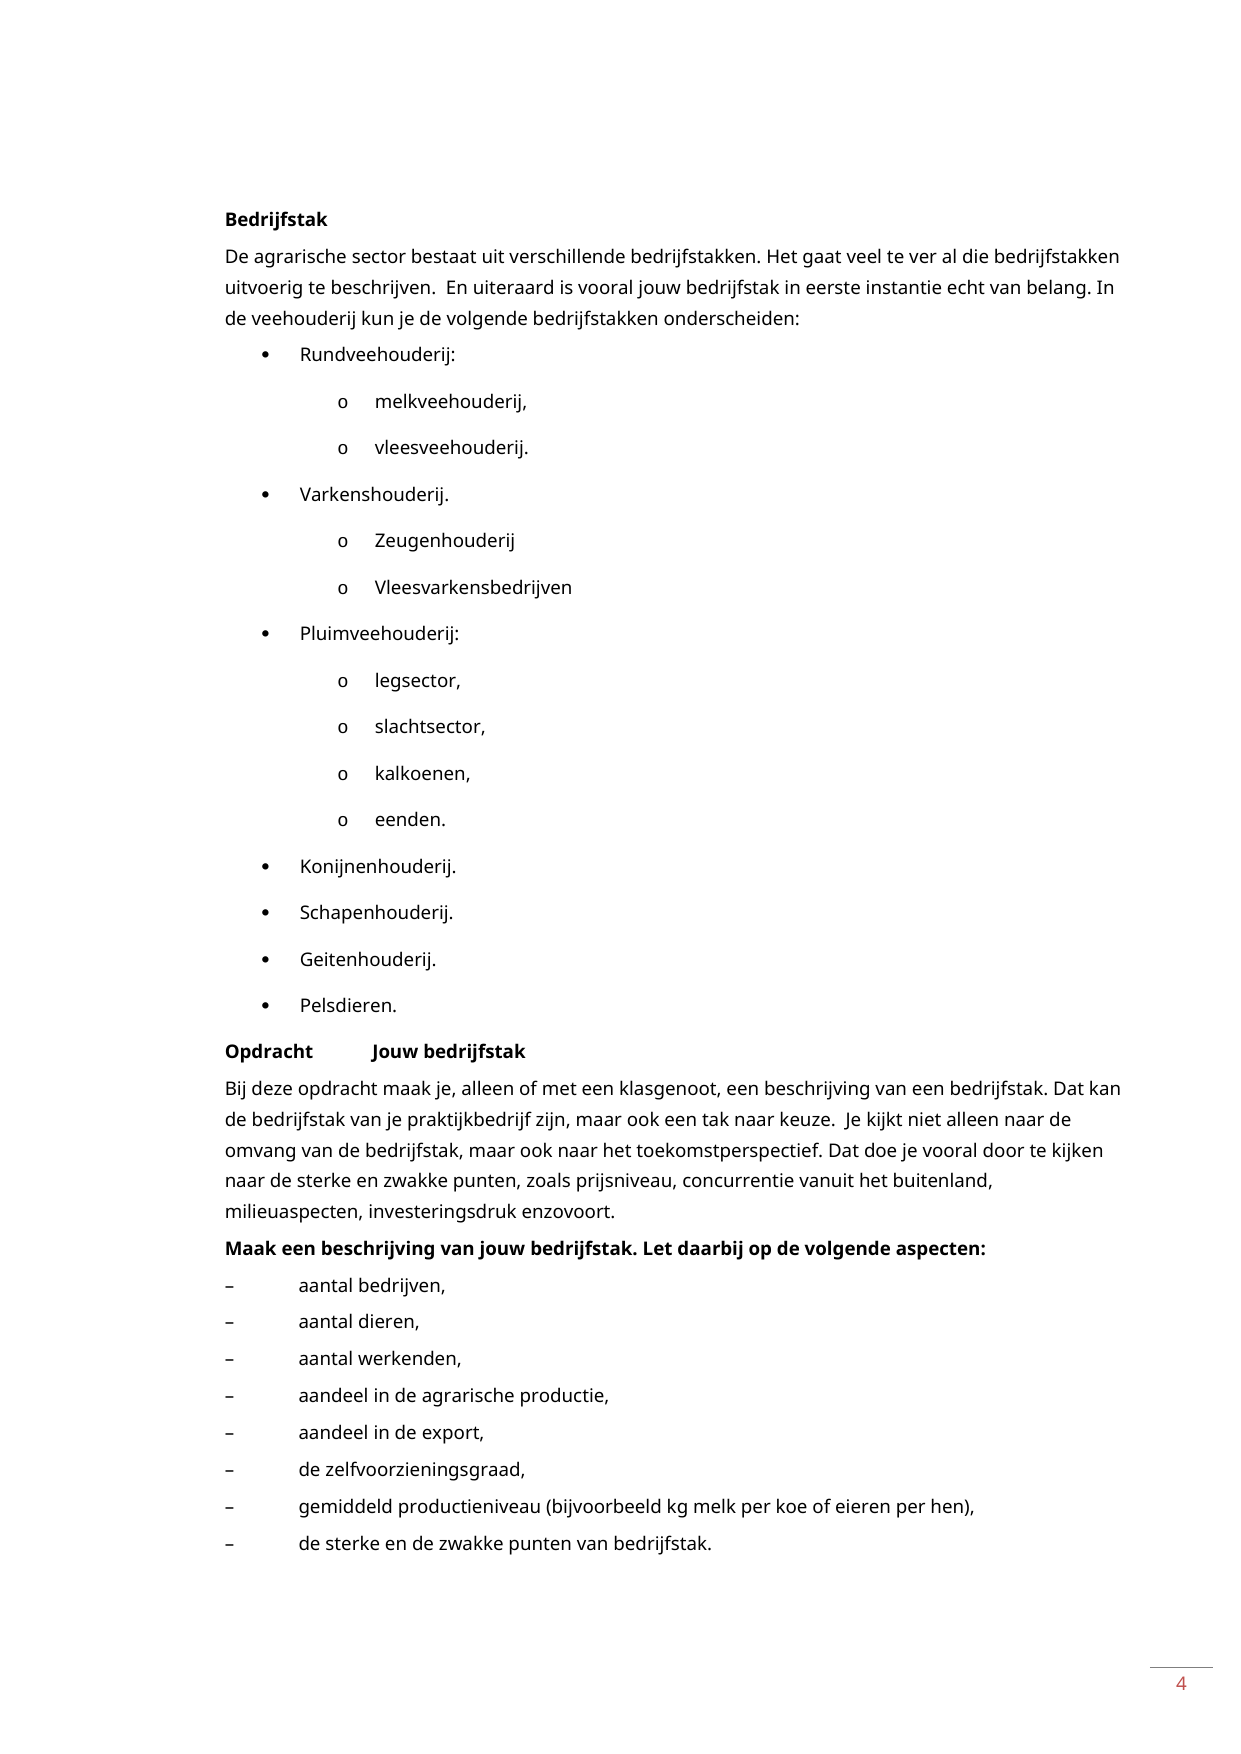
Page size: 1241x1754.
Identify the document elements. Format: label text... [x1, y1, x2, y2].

list kalkoenen, [337, 760, 1122, 786]
text – de sterke en de zwakke punten van bedrijfstak. [224, 1530, 1122, 1556]
list Pluimveehouderij: [262, 621, 1122, 646]
list Pelsdieren. [262, 992, 1122, 1018]
list Schapenhouderij. [262, 900, 1122, 925]
text – aantal bedrijven, [224, 1272, 1122, 1297]
text Bedrijfstak [224, 207, 1122, 232]
text Maak een beschrijving van jouw bedrijfstak. Let daarbij op de volgende aspecten: [224, 1235, 1122, 1261]
list legsector, [337, 667, 1122, 693]
text – aantal dieren, [224, 1309, 1122, 1334]
list Vleesvarkensbedrijven [337, 574, 1122, 600]
text – aandeel in de export, [224, 1419, 1122, 1445]
list Varkenshouderij. [262, 481, 1122, 507]
text Opdracht Jouw bedrijfstak [224, 1039, 1122, 1064]
list Zeugenhouderij [337, 528, 1122, 553]
list melkveehouderij, [337, 388, 1122, 414]
list Konijnenhouderij. [262, 853, 1122, 879]
list eenden. [337, 807, 1122, 832]
text – aantal werkenden, [224, 1346, 1122, 1371]
list Rundveehouderij: [262, 342, 1122, 367]
text – aandeel in de agrarische productie, [224, 1382, 1122, 1408]
list slachtsector, [337, 714, 1122, 739]
text – de zelfvoorzieningsgraad, [224, 1456, 1122, 1482]
list Geitenhouderij. [262, 946, 1122, 972]
text Bij deze opdracht maak je, alleen of met een klasgenoot, een beschrijving van een bedrijfstak. Dat kan de bedrijfstak van je praktijkbedrijf zijn, maar ook een tak naar keuze. Je kijkt niet alleen naar de omvang van de bedrijfstak, maar ook naar het toekomstperspectief. Dat doe je vooral door te kijken naar de sterke en zwakke punten, zoals prijsniveau, concurrentie vanuit het buitenland, milieuaspecten, investeringsdruk enzovoort. [224, 1076, 1122, 1224]
text De agrarische sector bestaat uit verschillende bedrijfstakken. Het gaat veel te ver al die bedrijfstakken uitvoerig te beschrijven. En uiteraard is vooral jouw bedrijfstak in eerste instantie echt van belang. In de veehouderij kun je de volgende bedrijfstakken onderscheiden: [224, 244, 1122, 330]
list vleesveehouderij. [337, 435, 1122, 460]
text – gemiddeld productieniveau (bijvoorbeeld kg melk per koe of eieren per hen), [224, 1493, 1122, 1519]
